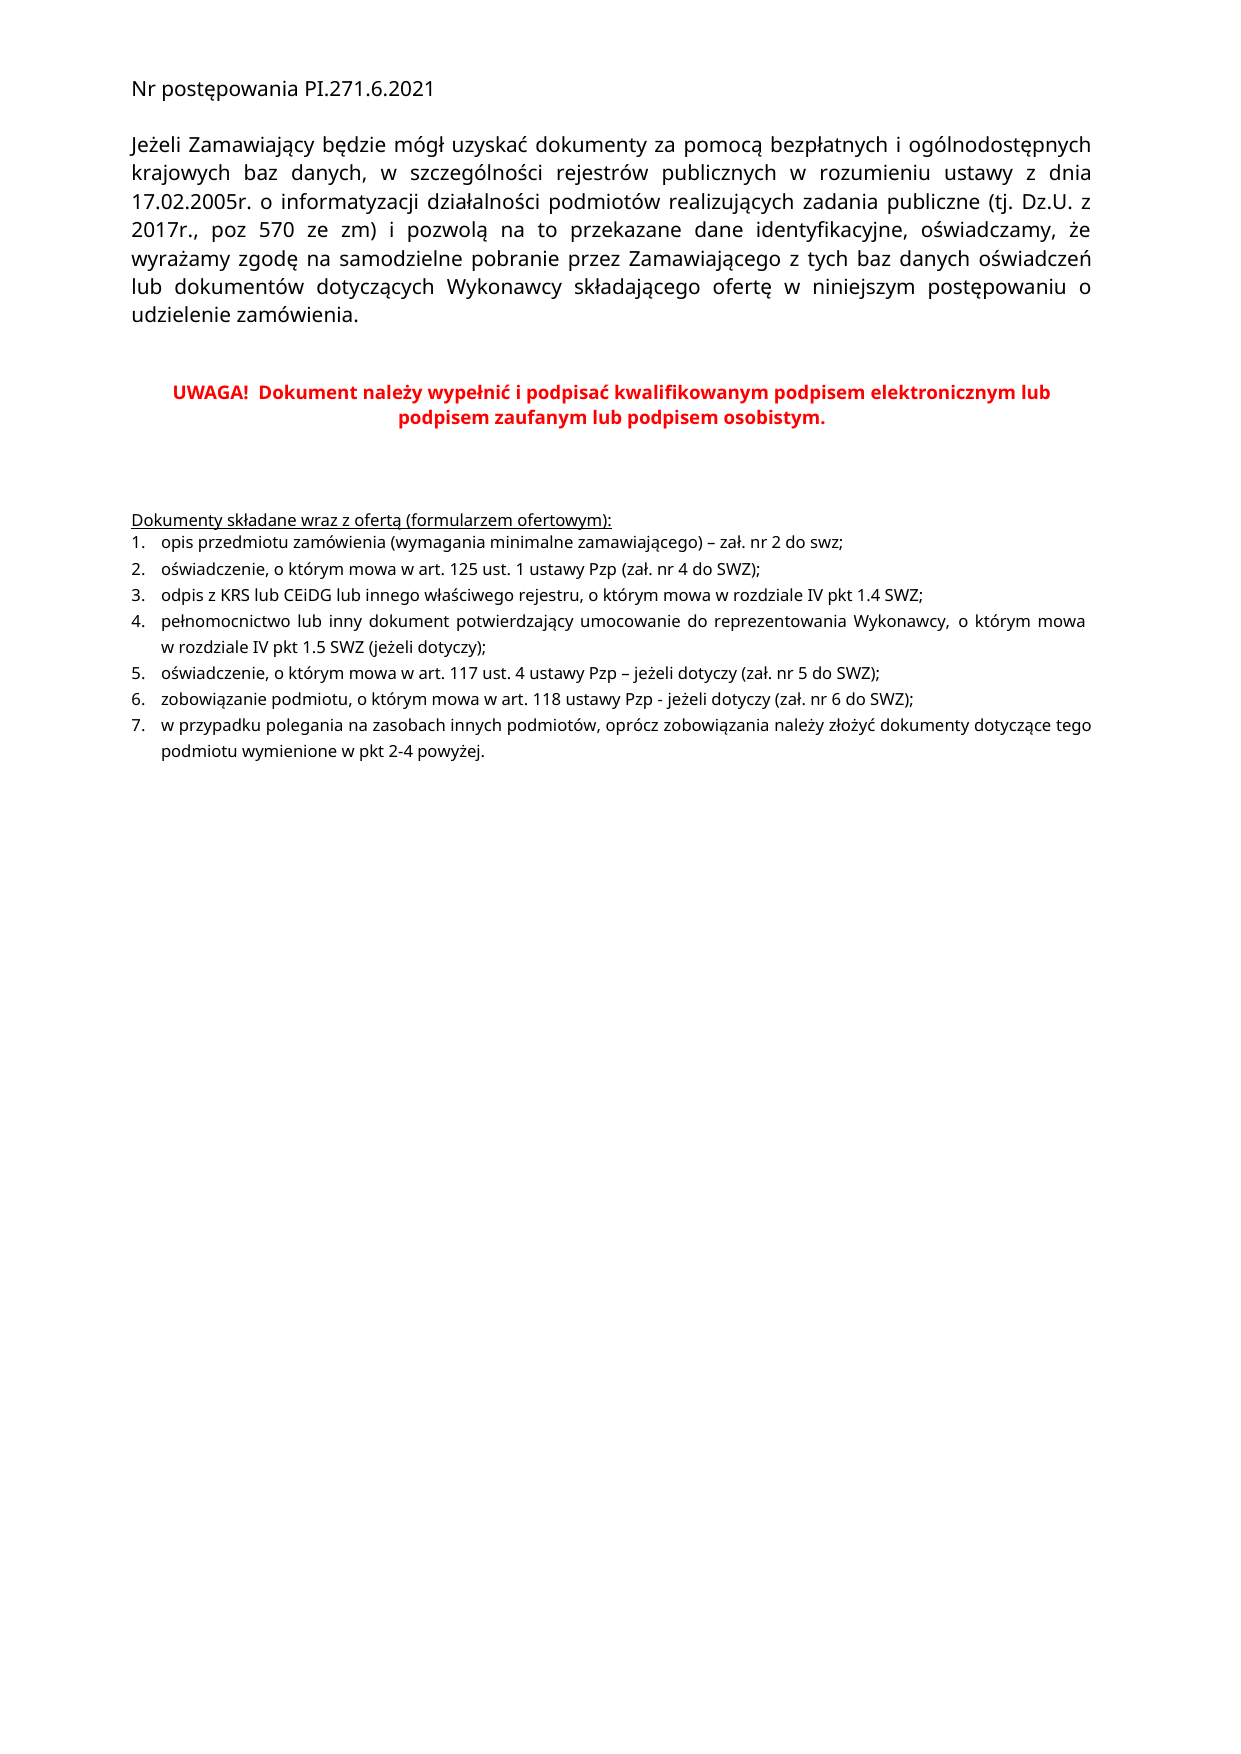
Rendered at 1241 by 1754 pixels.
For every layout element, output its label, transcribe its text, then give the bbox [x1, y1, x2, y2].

list w przypadku polegania na zasobach innych podmiotów, oprócz zobowiązania należy złożyć dokumenty dotyczące tego podmiotu wymienione w pkt 2-4 powyżej. [131, 713, 1092, 762]
text UWAGA! Dokument należy wypełnić i podpisać kwalifikowanym podpisem elektronicznym lub podpisem zaufanym lub podpisem osobistym. [131, 379, 1092, 430]
list oświadczenie, o którym mowa w art. 125 ust. 1 ustawy Pzp (zał. nr 4 do SWZ); [131, 557, 1092, 580]
list oświadczenie, o którym mowa w art. 117 ust. 4 ustawy Pzp – jeżeli dotyczy (zał. nr 5 do SWZ); [131, 661, 1092, 684]
list zobowiązanie podmiotu, o którym mowa w art. 118 ustawy Pzp - jeżeli dotyczy (zał. nr 6 do SWZ); [131, 687, 1092, 710]
list odpis z KRS lub CEiDG lub innego właściwego rejestru, o którym mowa w rozdziale IV pkt 1.4 SWZ; [131, 583, 1092, 606]
list Jeżeli Zamawiający będzie mógł uzyskać dokumenty za pomocą bezpłatnych i ogólnodostępnych krajowych baz danych, w szczególności rejestrów publicznych w rozumieniu ustawy z dnia 17.02.2005r. o informatyzacji działalności podmiotów realizujących zadania publiczne (tj. Dz.U. z 2017r., poz 570 ze zm) i pozwolą na to przekazane dane identyfikacyjne, oświadczamy, że wyrażamy zgodę na samodzielne pobranie przez Zamawiającego z tych baz danych oświadczeń lub dokumentów dotyczących Wykonawcy składającego ofertę w niniejszym postępowaniu o udzielenie zamówienia. [131, 130, 1092, 329]
list pełnomocnictwo lub inny dokument potwierdzający umocowanie do reprezentowania Wykonawcy, o którym mowa w rozdziale IV pkt 1.5 SWZ (jeżeli dotyczy); [131, 609, 1092, 658]
list opis przedmiotu zamówienia (wymagania minimalne zamawiającego) – zał. nr 2 do swz; [131, 531, 1092, 554]
text Dokumenty składane wraz z ofertą (formularzem ofertowym): [131, 508, 1092, 531]
